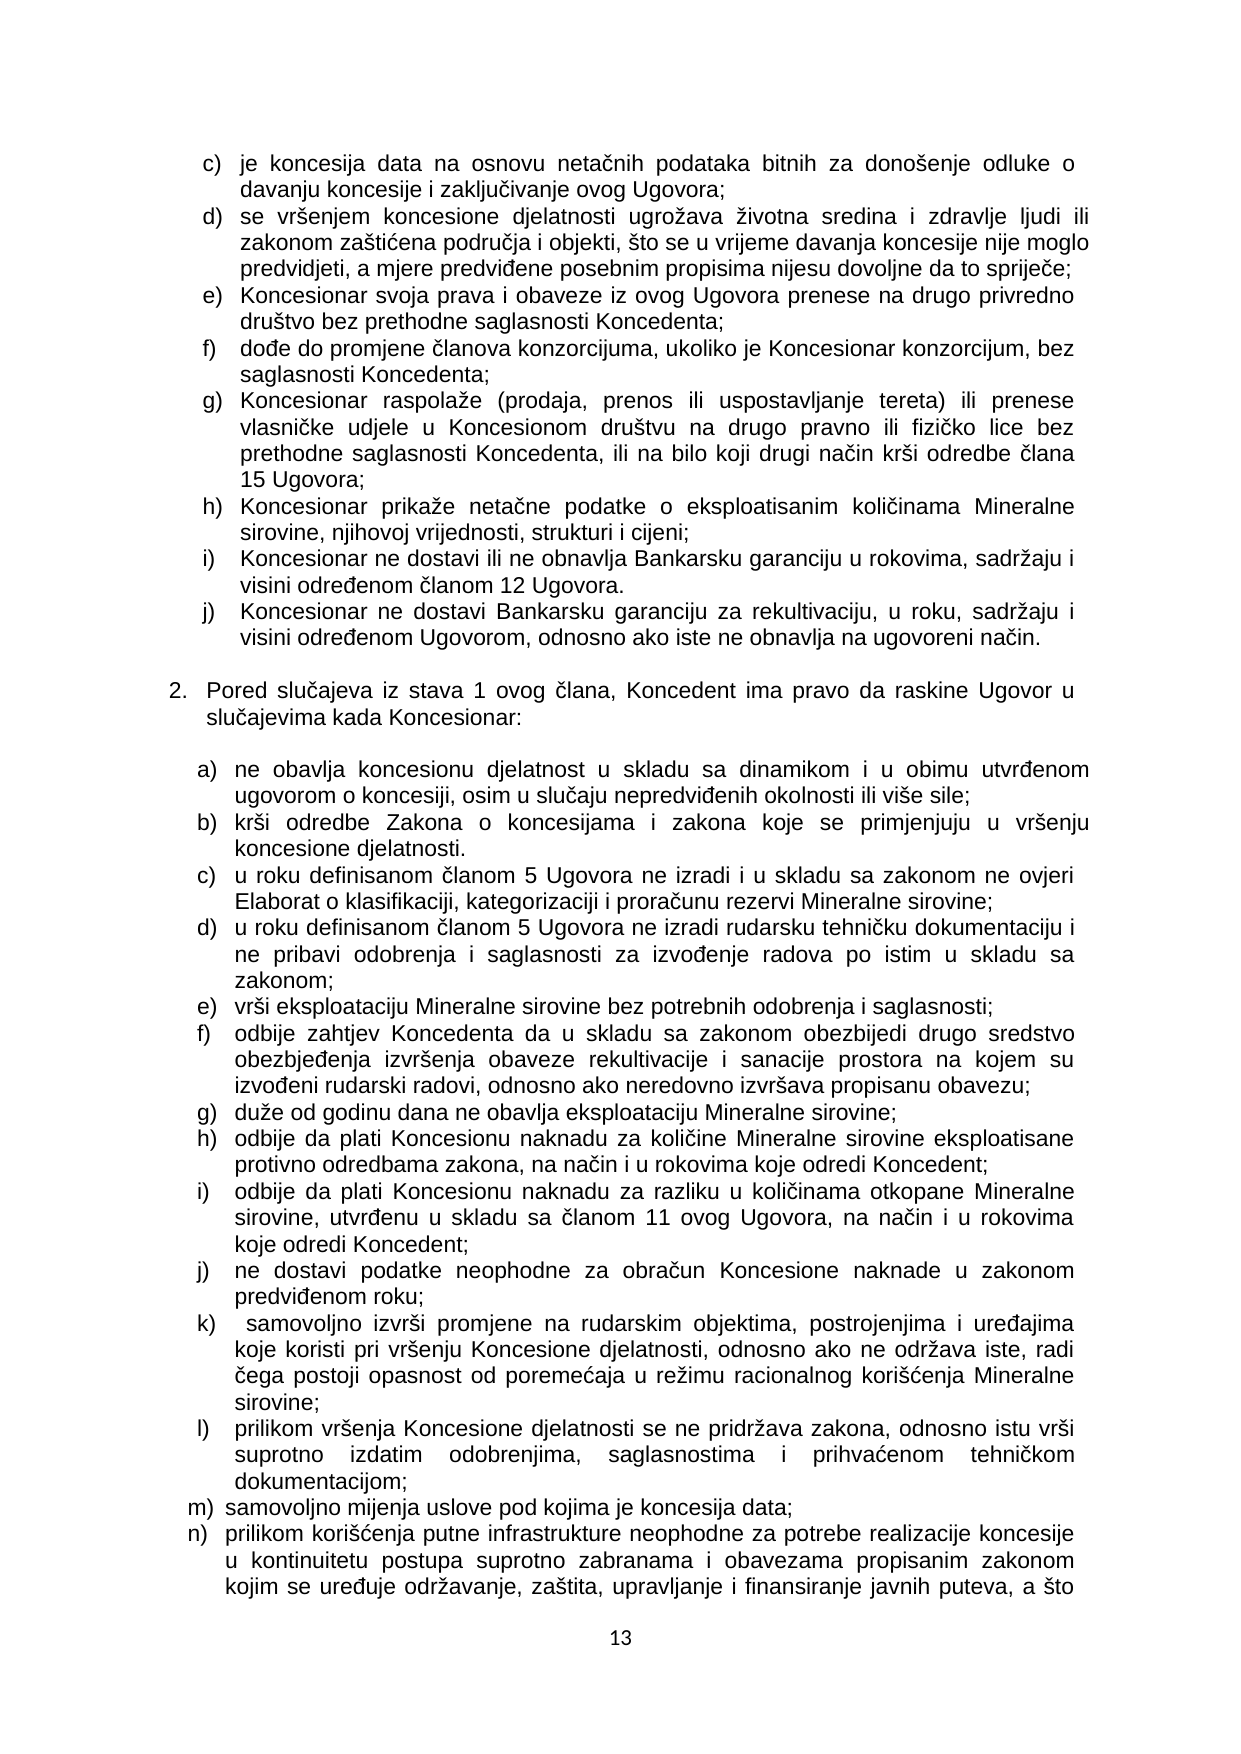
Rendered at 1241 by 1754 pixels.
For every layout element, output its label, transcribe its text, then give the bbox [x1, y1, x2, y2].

list prilikom vršenja Koncesione djelatnosti se ne pridržava zakona, odnosno istu vrši suprotno izdatim odobrenjima, saglasnostima i prihvaćenom tehničkom dokumentacijom; [197, 1415, 1075, 1494]
list Koncesionar raspolaže (prodaja, prenos ili uspostavljanje tereta) ili prenese vlasničke udjele u Koncesionom društvu na drugo pravno ili fizičko lice bez prethodne saglasnosti Koncedenta, ili na bilo koji drugi način krši odredbe člana 15 Ugovora; [202, 387, 1075, 493]
list samovoljno mijenja uslove pod kojima je koncesija data; [187, 1494, 1075, 1520]
list Pored slučajeva iz stava 1 ovog člana, Koncedent ima pravo da raskine Ugovor u slučajevima kada Koncesionar: [169, 677, 1075, 730]
list Koncesionar ne dostavi Bankarsku garanciju za rekultivaciju, u roku, sadržaju i visini određenom Ugovorom, odnosno ako iste ne obnavlja na ugovoreni način. [202, 598, 1075, 651]
list Koncesionar ne dostavi ili ne obnavlja Bankarsku garanciju u rokovima, sadržaju i visini određenom članom 12 Ugovora. [202, 545, 1075, 598]
list ne obavlja koncesionu djelatnost u skladu sa dinamikom i u obimu utvrđenom ugovorom o koncesiji, osim u slučaju nepredviđenih okolnosti ili više sile; [197, 756, 1090, 809]
list ne dostavi podatke neophodne za obračun Koncesione naknade u zakonom predviđenom roku; [197, 1257, 1075, 1309]
list Koncesionar svoja prava i obaveze iz ovog Ugovora prenese na drugo privredno društvo bez prethodne saglasnosti Koncedenta; [202, 282, 1075, 334]
list samovoljno izvrši promjene na rudarskim objektima, postrojenjima i uređajima koje koristi pri vršenju Koncesione djelatnosti, odnosno ako ne održava iste, radi čega postoji opasnost od poremećaja u režimu racionalnog korišćenja Mineralne sirovine; [197, 1309, 1075, 1415]
list dođe do promjene članova konzorcijuma, ukoliko je Koncesionar konzorcijum, bez saglasnosti Koncedenta; [202, 334, 1075, 387]
list u roku definisanom članom 5 Ugovora ne izradi rudarsku tehničku dokumentaciju i ne pribavi odobrenja i saglasnosti za izvođenje radova po istim u skladu sa zakonom; [197, 914, 1075, 993]
list se vršenjem koncesione djelatnosti ugrožava životna sredina i zdravlje ljudi ili zakonom zaštićena područja i objekti, što se u vrijeme davanja koncesije nije moglo predvidjeti, a mjere predviđene posebnim propisima nijesu dovoljne da to spriječe; [202, 203, 1090, 282]
list vrši eksploataciju Mineralne sirovine bez potrebnih odobrenja i saglasnosti; [197, 993, 1075, 1020]
list Koncesionar prikaže netačne podatke o eksploatisanim količinama Mineralne sirovine, njihovoj vrijednosti, strukturi i cijeni; [202, 493, 1075, 545]
list je koncesija data na osnovu netačnih podataka bitnih za donošenje odluke o davanju koncesije i zaključivanje ovog Ugovora; [202, 150, 1075, 203]
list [187, 1520, 1075, 1599]
list duže od godinu dana ne obavlja eksploataciju Mineralne sirovine; [197, 1099, 1075, 1125]
list odbije da plati Koncesionu naknadu za količine Mineralne sirovine eksploatisane protivno odredbama zakona, na način i u rokovima koje odredi Koncedent; [197, 1125, 1075, 1178]
list u roku definisanom članom 5 Ugovora ne izradi i u skladu sa zakonom ne ovjeri Elaborat o klasifikaciji, kategorizaciji i proračunu rezervi Mineralne sirovine; [197, 862, 1075, 914]
list krši odredbe Zakona o koncesijama i zakona koje se primjenjuju u vršenju koncesione djelatnosti. [197, 809, 1090, 862]
list odbije zahtjev Koncedenta da u skladu sa zakonom obezbijedi drugo sredstvo obezbjeđenja izvršenja obaveze rekultivacije i sanacije prostora na kojem su izvođeni rudarski radovi, odnosno ako neredovno izvršava propisanu obavezu; [197, 1020, 1075, 1099]
list odbije da plati Koncesionu naknadu za razliku u količinama otkopane Mineralne sirovine, utvrđenu u skladu sa članom 11 ovog Ugovora, na način i u rokovima koje odredi Koncedent; [197, 1178, 1075, 1257]
